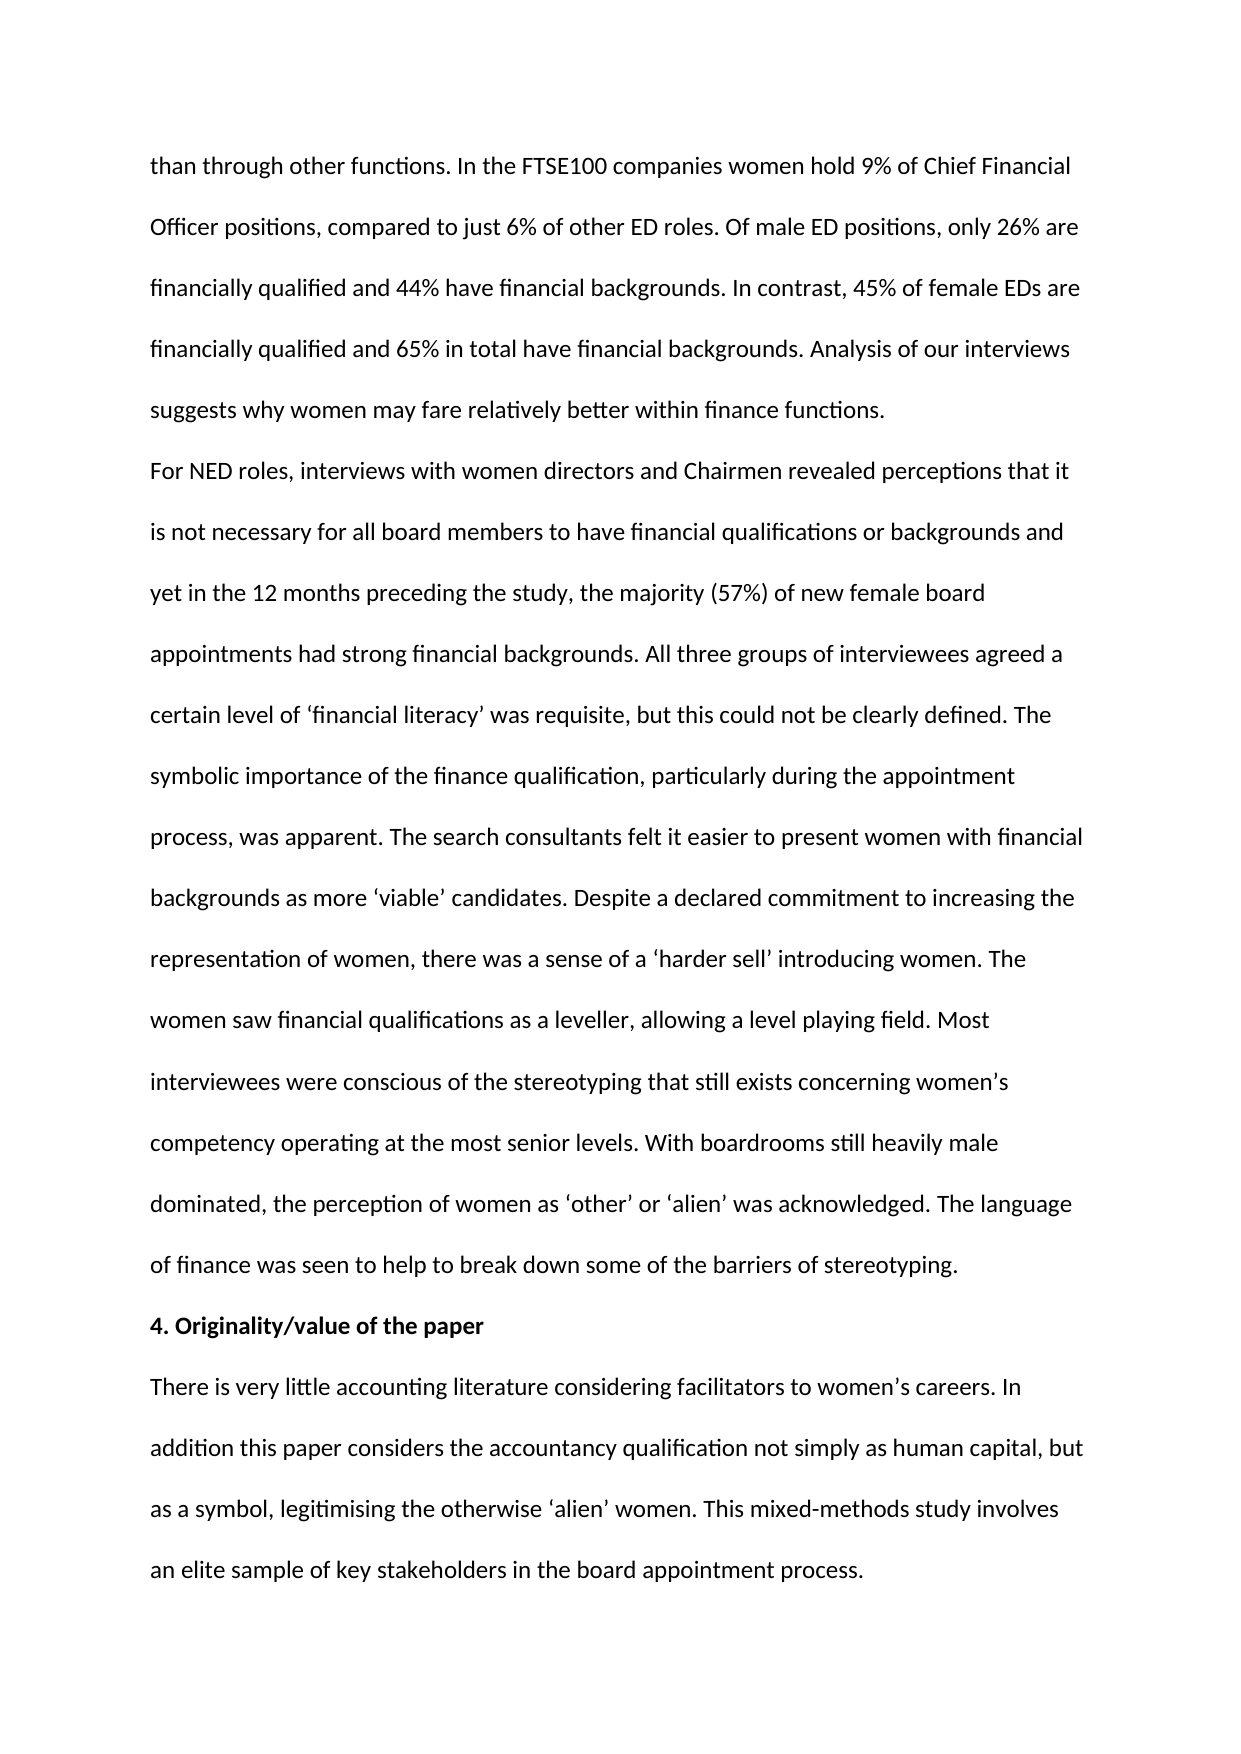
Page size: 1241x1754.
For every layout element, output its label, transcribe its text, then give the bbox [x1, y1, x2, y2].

text 4. Originality/value of the paper [150, 1310, 1090, 1340]
text For NED roles, interviews with women directors and Chairmen revealed perceptions that it is not necessary for all board members to have financial qualifications or backgrounds and yet in the 12 months preceding the study, the majority (57%) of new female board appointments had strong financial backgrounds. All three groups of interviewees agreed a certain level of ‘financial literacy’ was requisite, but this could not be clearly defined. The symbolic importance of the finance qualification, particularly during the appointment process, was apparent. The search consultants felt it easier to present women with financial backgrounds as more ‘viable’ candidates. Despite a declared commitment to increasing the representation of women, there was a sense of a ‘harder sell’ introducing women. The women saw financial qualifications as a leveller, allowing a level playing field. Most interviewees were conscious of the stereotyping that still exists concerning women’s competency operating at the most senior levels. With boardrooms still heavily male dominated, the perception of women as ‘other’ or ‘alien’ was acknowledged. The language of finance was seen to help to break down some of the barriers of stereotyping. [150, 455, 1090, 1279]
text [150, 150, 1090, 425]
text There is very little accounting literature considering facilitators to women’s careers. In addition this paper considers the accountancy qualification not simply as human capital, but as a symbol, legitimising the otherwise ‘alien’ women. This mixed-methods study involves an elite sample of key stakeholders in the board appointment process. [150, 1371, 1090, 1584]
